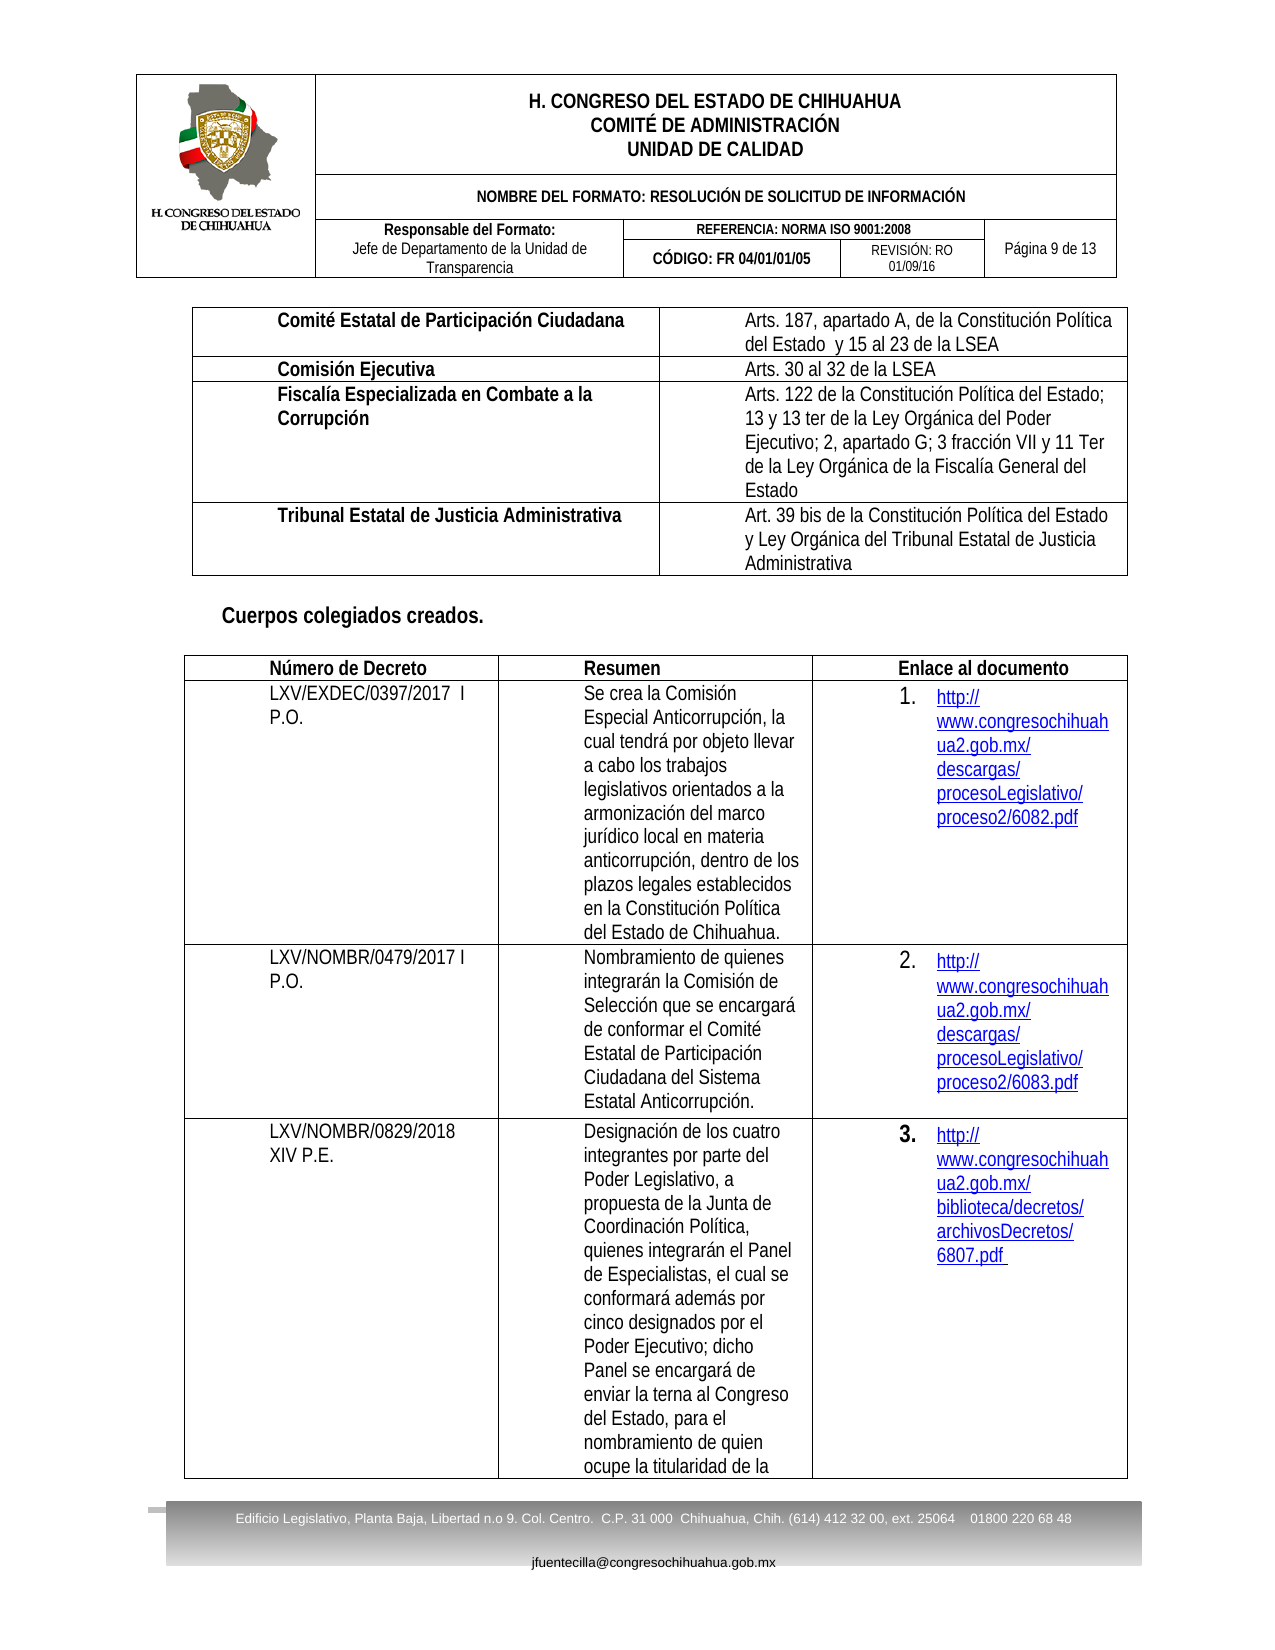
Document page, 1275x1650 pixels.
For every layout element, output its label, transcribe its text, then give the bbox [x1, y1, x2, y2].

table_cell LXV/NOMBR/0479/2017 I P.O. [185, 945, 498, 1118]
table_header Enlace al documento [813, 656, 1127, 679]
table_cell http://www.congresochihuahua2.gob.mx/biblioteca/decretos/archivosDecretos/6807.pdf [813, 1119, 1127, 1478]
table_cell Arts. 122 de la Constitución Política del Estado; 13 y 13 ter de la Ley Orgánica del Poder Ejecutivo; 2, apartado G; 3 fracción VII y 11 Ter de la Ley Orgánica de la Fiscalía General del Estado [660, 382, 1127, 502]
table_header Número de Decreto [185, 656, 498, 679]
table_cell Arts. 187, apartado A, de la Constitución Política del Estado y 15 al 23 de la LSEA [660, 308, 1127, 356]
table_cell Comisión Ejecutiva [193, 357, 659, 381]
text Cuerpos colegiados creados. [222, 602, 1127, 628]
table_cell Nombramiento de quienes integrarán la Comisión de Selección que se encargará de conformar el Comité Estatal de Participación Ciudadana del Sistema Estatal Anticorrupción. [499, 945, 812, 1118]
table_cell Comité Estatal de Participación Ciudadana [193, 308, 659, 356]
picture [142, 75, 310, 242]
table_cell http://www.congresochihuahua2.gob.mx/descargas/procesoLegislativo/proceso2/6083.pdf [813, 945, 1127, 1118]
table_cell LXV/NOMBR/0829/2018 XIV P.E. [185, 1119, 498, 1478]
table_cell Tribunal Estatal de Justicia Administrativa [193, 503, 659, 574]
table_cell Arts. 30 al 32 de la LSEA [660, 357, 1127, 381]
table_cell Se crea la Comisión Especial Anticorrupción, la cual tendrá por objeto llevar a cabo los trabajos legislativos orientados a la armonización del marco jurídico local en materia anticorrupción, dentro de los plazos legales establecidos en la Constitución Política del Estado de Chihuahua. [499, 681, 812, 944]
table_header Resumen [499, 656, 812, 679]
table_cell LXV/EXDEC/0397/2017 I P.O. [185, 681, 498, 944]
table_cell http://www.congresochihuahua2.gob.mx/descargas/procesoLegislativo/proceso2/6082.pdf [813, 681, 1127, 944]
table_cell Fiscalía Especializada en Combate a la Corrupción [193, 382, 659, 502]
table_cell Art. 39 bis de la Constitución Política del Estado y Ley Orgánica del Tribunal Estatal de Justicia Administrativa [660, 503, 1127, 574]
